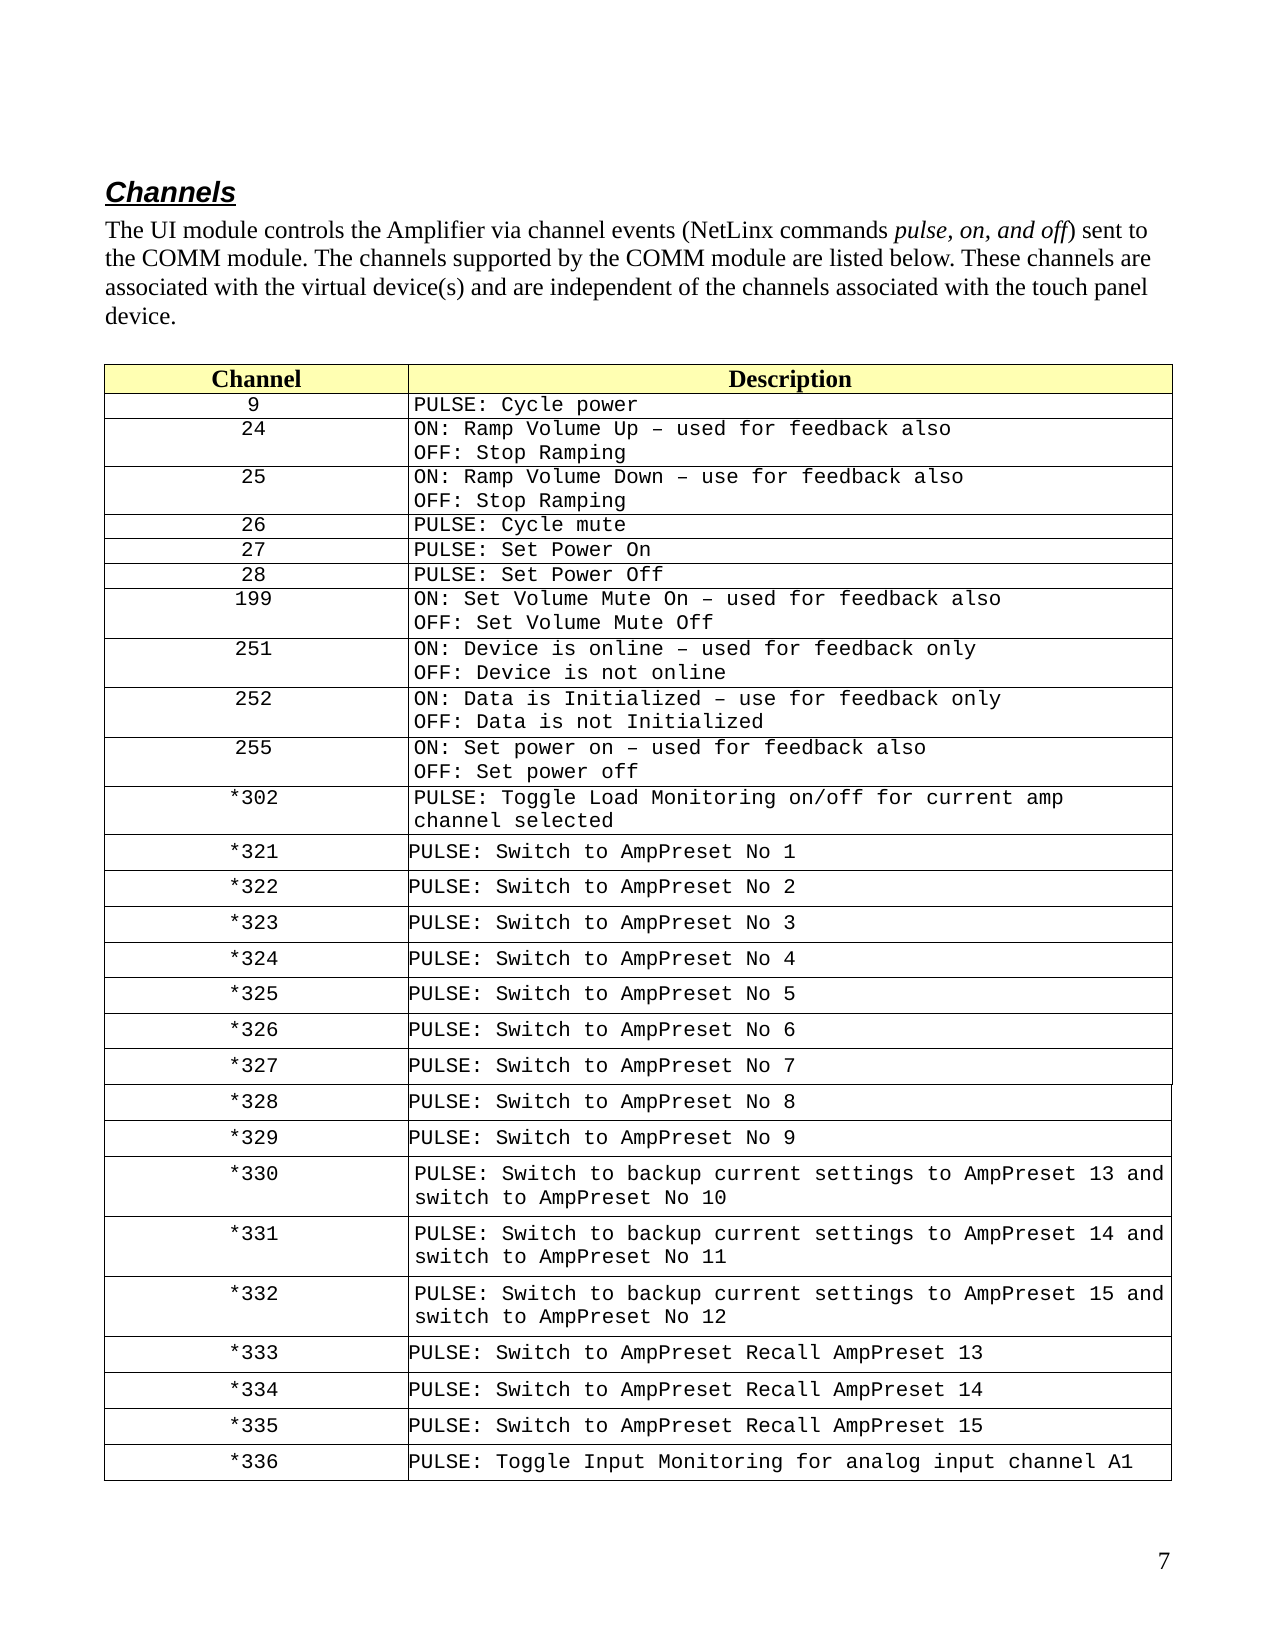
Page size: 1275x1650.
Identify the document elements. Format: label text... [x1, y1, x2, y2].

table_cell *323 [105, 907, 408, 941]
table_cell 25 [105, 467, 408, 513]
table_cell *326 [105, 1014, 408, 1048]
table_header Channel [105, 365, 408, 393]
table_cell *336 [105, 1445, 408, 1480]
table_cell *331 [105, 1217, 408, 1276]
table_cell 255 [105, 738, 408, 786]
table_cell *332 [105, 1277, 408, 1336]
subtitle Channels [105, 175, 1170, 208]
table_cell PULSE: Switch to backup current settings to AmpPreset 13 and switch to AmpPreset No 10 [409, 1157, 1171, 1216]
table_cell 24 [105, 419, 408, 466]
table_cell PULSE: Switch to AmpPreset Recall AmpPreset 14 [409, 1373, 1171, 1408]
table_cell PULSE: Switch to backup current settings to AmpPreset 15 and switch to AmpPreset No 12 [409, 1277, 1171, 1336]
table_cell PULSE: Switch to AmpPreset Recall AmpPreset 13 [409, 1337, 1171, 1372]
table_cell 26 [105, 515, 408, 538]
table_cell ON: Set power on – used for feedback also OFF: Set power off [409, 738, 1172, 786]
table_cell *302 [105, 787, 408, 834]
table_cell *328 [105, 1085, 408, 1120]
table_cell PULSE: Switch to backup current settings to AmpPreset 14 and switch to AmpPreset No 11 [409, 1217, 1171, 1276]
table_cell PULSE: Switch to AmpPreset No 8 [409, 1085, 1171, 1120]
table_cell 28 [105, 564, 408, 588]
table_cell PULSE: Cycle power [409, 394, 1172, 418]
table_cell 252 [105, 688, 408, 737]
table_cell ON: Set Volume Mute On – used for feedback also OFF: Set Volume Mute Off [409, 589, 1172, 637]
table_cell *322 [105, 871, 408, 906]
table_cell PULSE: Switch to AmpPreset No 4 [409, 943, 1172, 977]
table_cell ON: Data is Initialized – use for feedback only OFF: Data is not Initialized [409, 688, 1172, 737]
table_cell PULSE: Switch to AmpPreset No 5 [409, 978, 1172, 1013]
table_cell PULSE: Switch to AmpPreset No 7 [409, 1049, 1172, 1084]
table_cell *330 [105, 1157, 408, 1216]
table_cell 199 [105, 589, 408, 637]
table_cell PULSE: Switch to AmpPreset No 3 [409, 907, 1172, 941]
table_cell PULSE: Toggle Load Monitoring on/off for current amp channel selected [409, 787, 1172, 834]
table_header Description [409, 365, 1172, 393]
table_cell PULSE: Cycle mute [409, 515, 1172, 538]
table_cell 9 [105, 394, 408, 418]
table_cell ON: Ramp Volume Down – use for feedback also OFF: Stop Ramping [409, 467, 1172, 513]
table_cell PULSE: Switch to AmpPreset No 2 [409, 871, 1172, 906]
table_cell PULSE: Switch to AmpPreset No 1 [409, 835, 1172, 870]
table_cell *324 [105, 943, 408, 977]
table_cell *335 [105, 1409, 408, 1444]
text The UI module controls the Amplifier via channel events (NetLinx commands pulse, on, and off) sent to the COMM module. The channels supported by the COMM module are listed below. These channels are associated with the virtual device(s) and are independent of the channels associated with the touch panel device. [105, 215, 1170, 330]
table_cell PULSE: Toggle Input Monitoring for analog input channel A1 [409, 1445, 1171, 1480]
table_cell *327 [105, 1049, 408, 1084]
table_cell *334 [105, 1373, 408, 1408]
table_cell *321 [105, 835, 408, 870]
table_cell *333 [105, 1337, 408, 1372]
table_cell ON: Ramp Volume Up – used for feedback also OFF: Stop Ramping [409, 419, 1172, 466]
table_cell PULSE: Switch to AmpPreset No 9 [409, 1121, 1171, 1156]
table_cell 27 [105, 539, 408, 563]
table_cell 251 [105, 639, 408, 687]
table_cell PULSE: Switch to AmpPreset Recall AmpPreset 15 [409, 1409, 1171, 1444]
table_cell *325 [105, 978, 408, 1013]
table_cell ON: Device is online – used for feedback only OFF: Device is not online [409, 639, 1172, 687]
table_cell *329 [105, 1121, 408, 1156]
table_cell PULSE: Set Power Off [409, 564, 1172, 588]
table_cell PULSE: Set Power On [409, 539, 1172, 563]
table_cell PULSE: Switch to AmpPreset No 6 [409, 1014, 1172, 1048]
